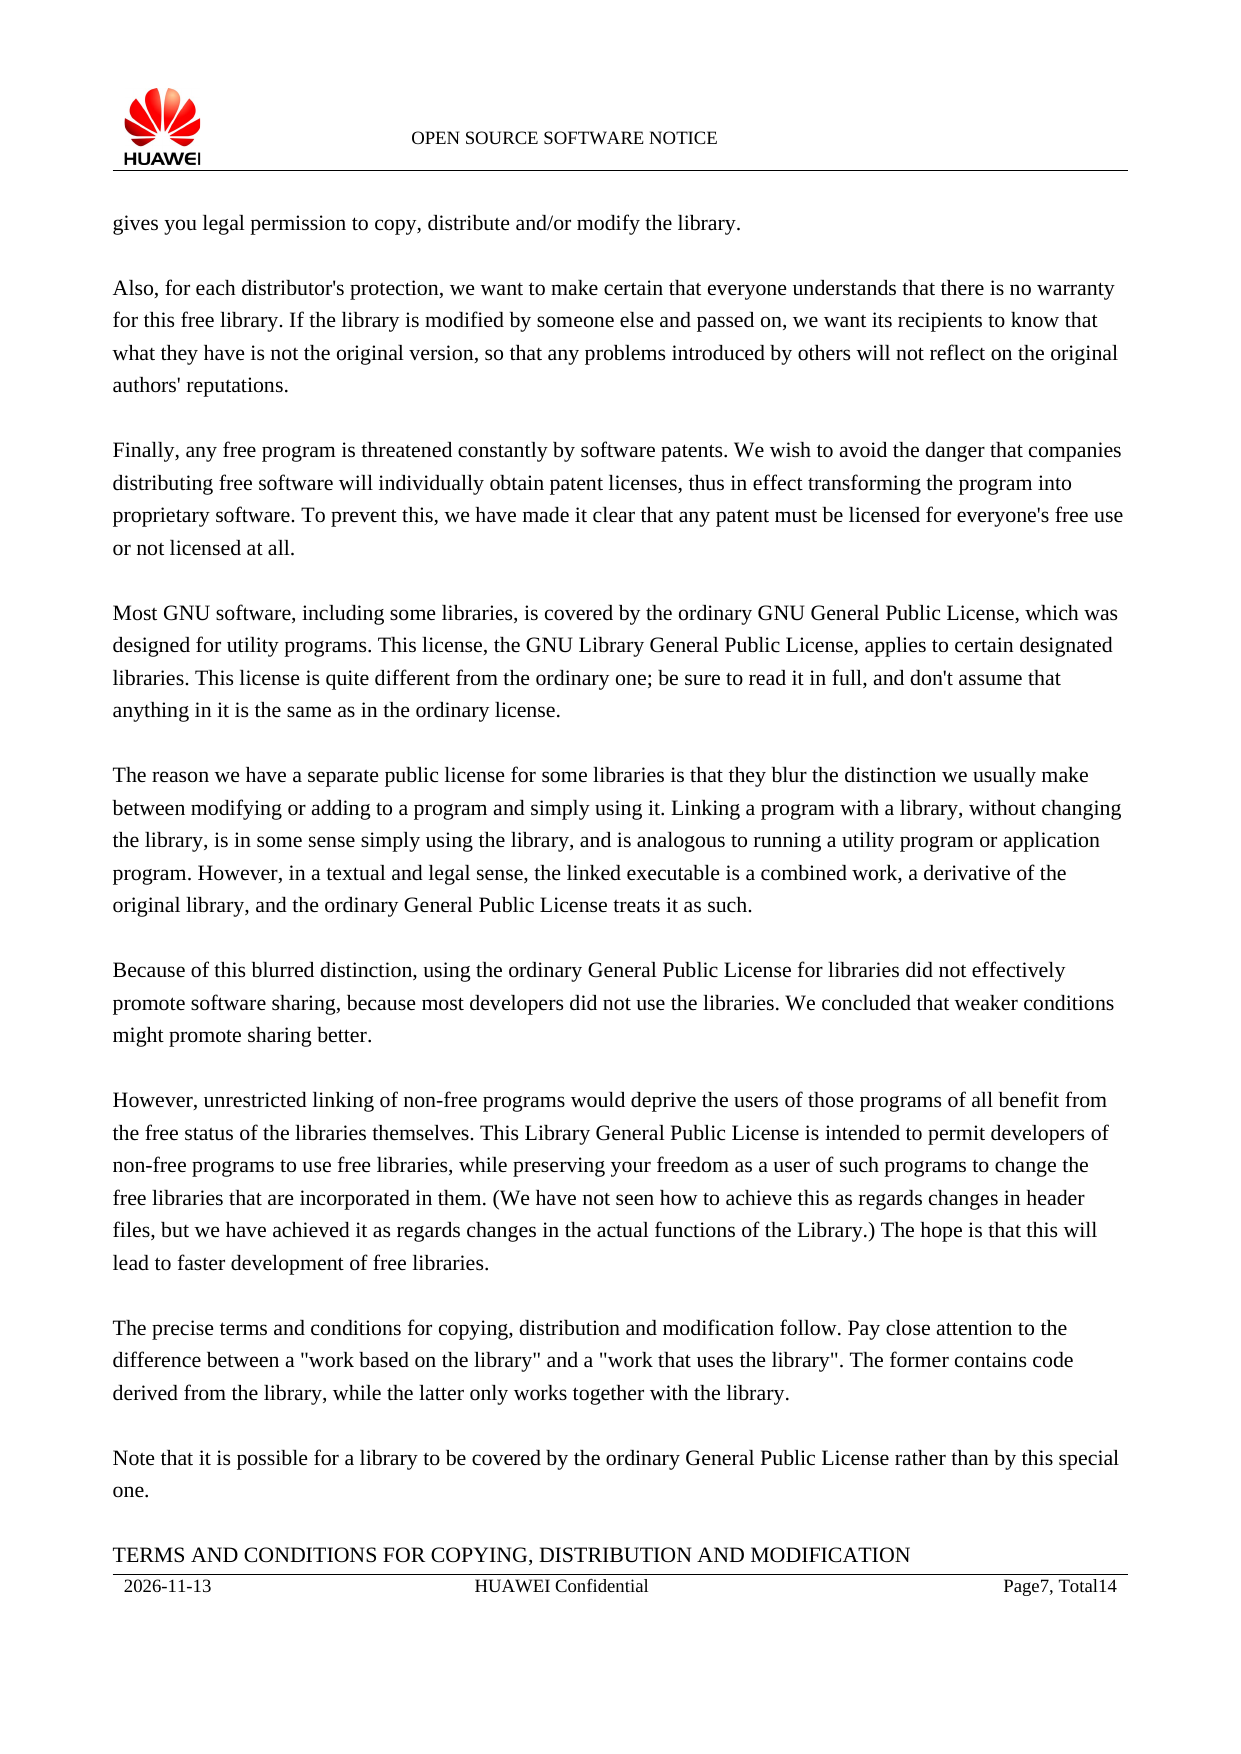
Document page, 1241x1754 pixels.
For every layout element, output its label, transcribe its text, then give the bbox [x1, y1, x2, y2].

picture [124, 88, 201, 165]
